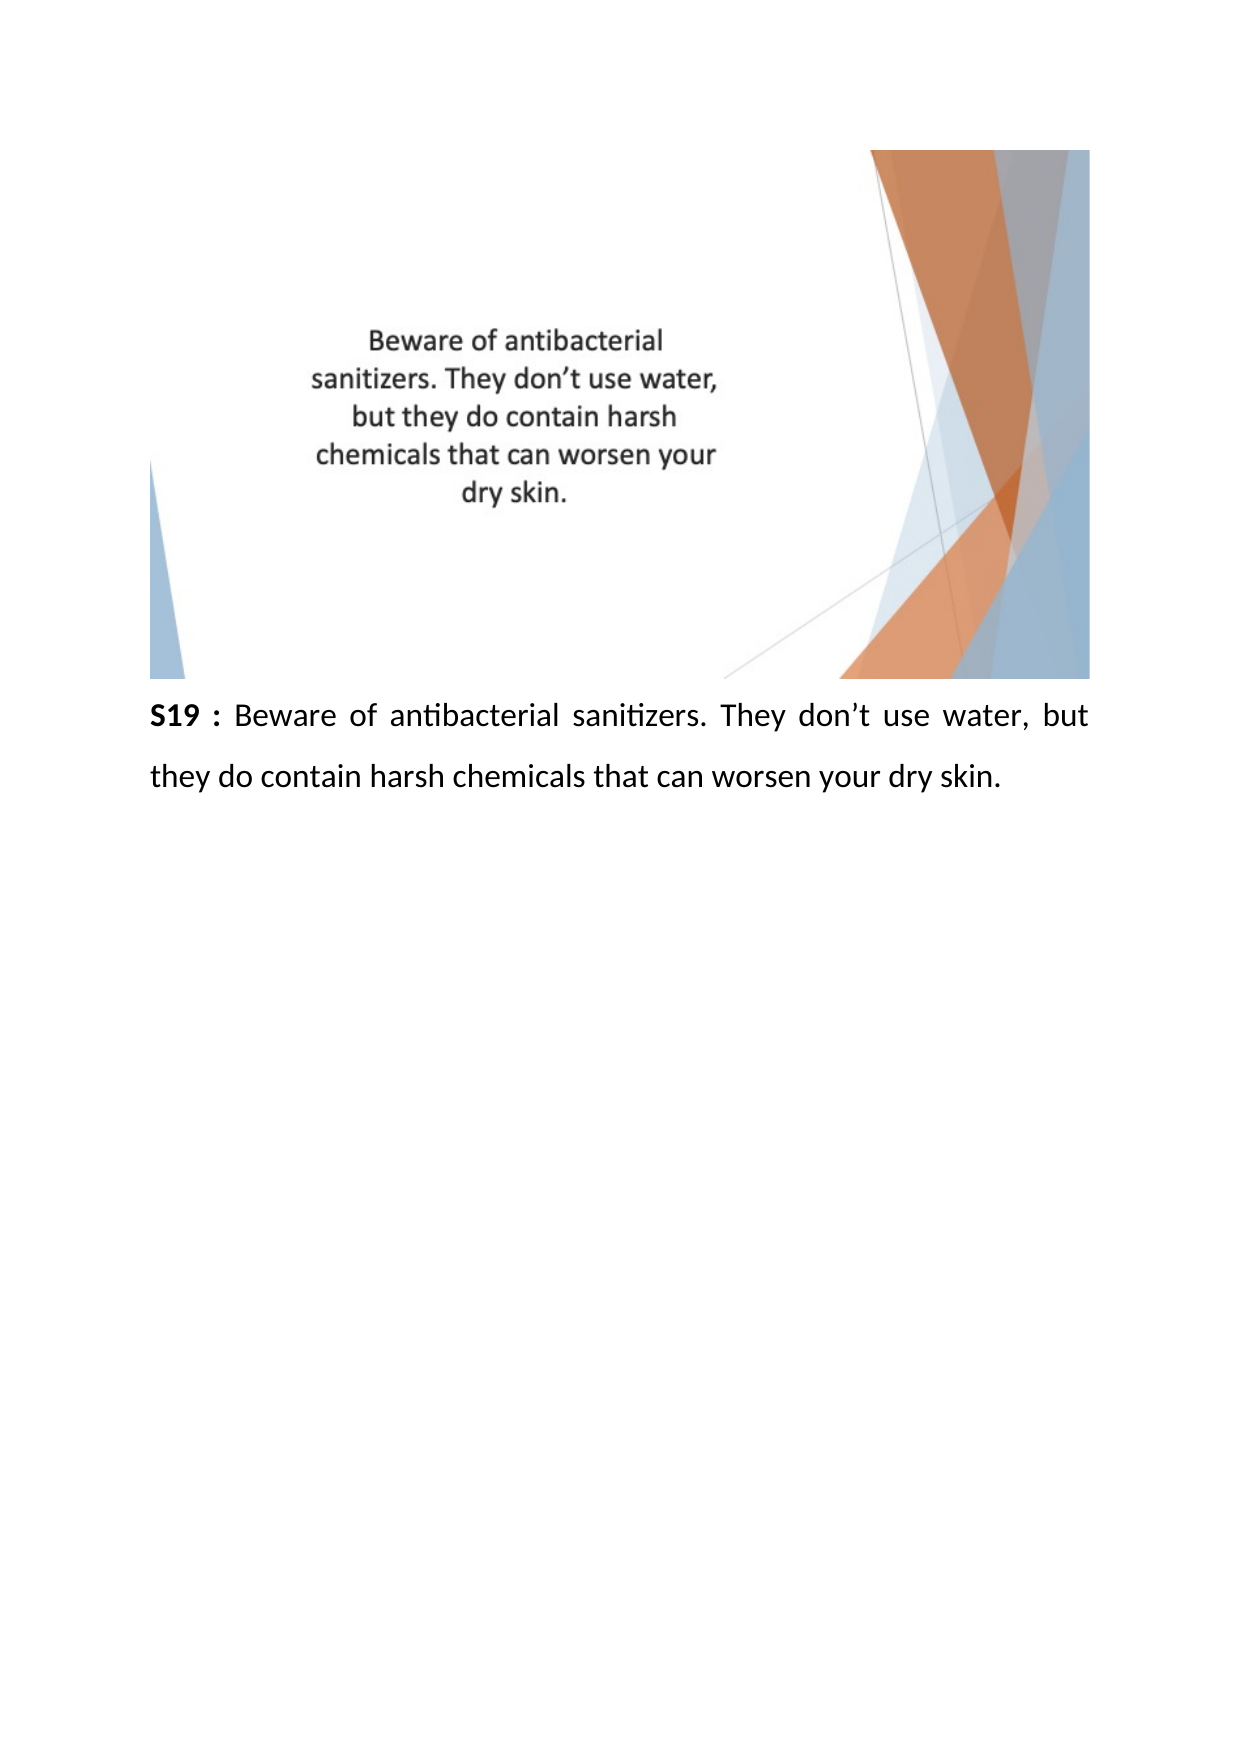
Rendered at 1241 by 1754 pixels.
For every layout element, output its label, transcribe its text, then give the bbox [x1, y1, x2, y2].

picture [150, 150, 1090, 679]
text S19 : Beware of antibacterial sanitizers. They don’t use water, but they do contain harsh chemicals that can worsen your dry skin. [150, 694, 1090, 796]
